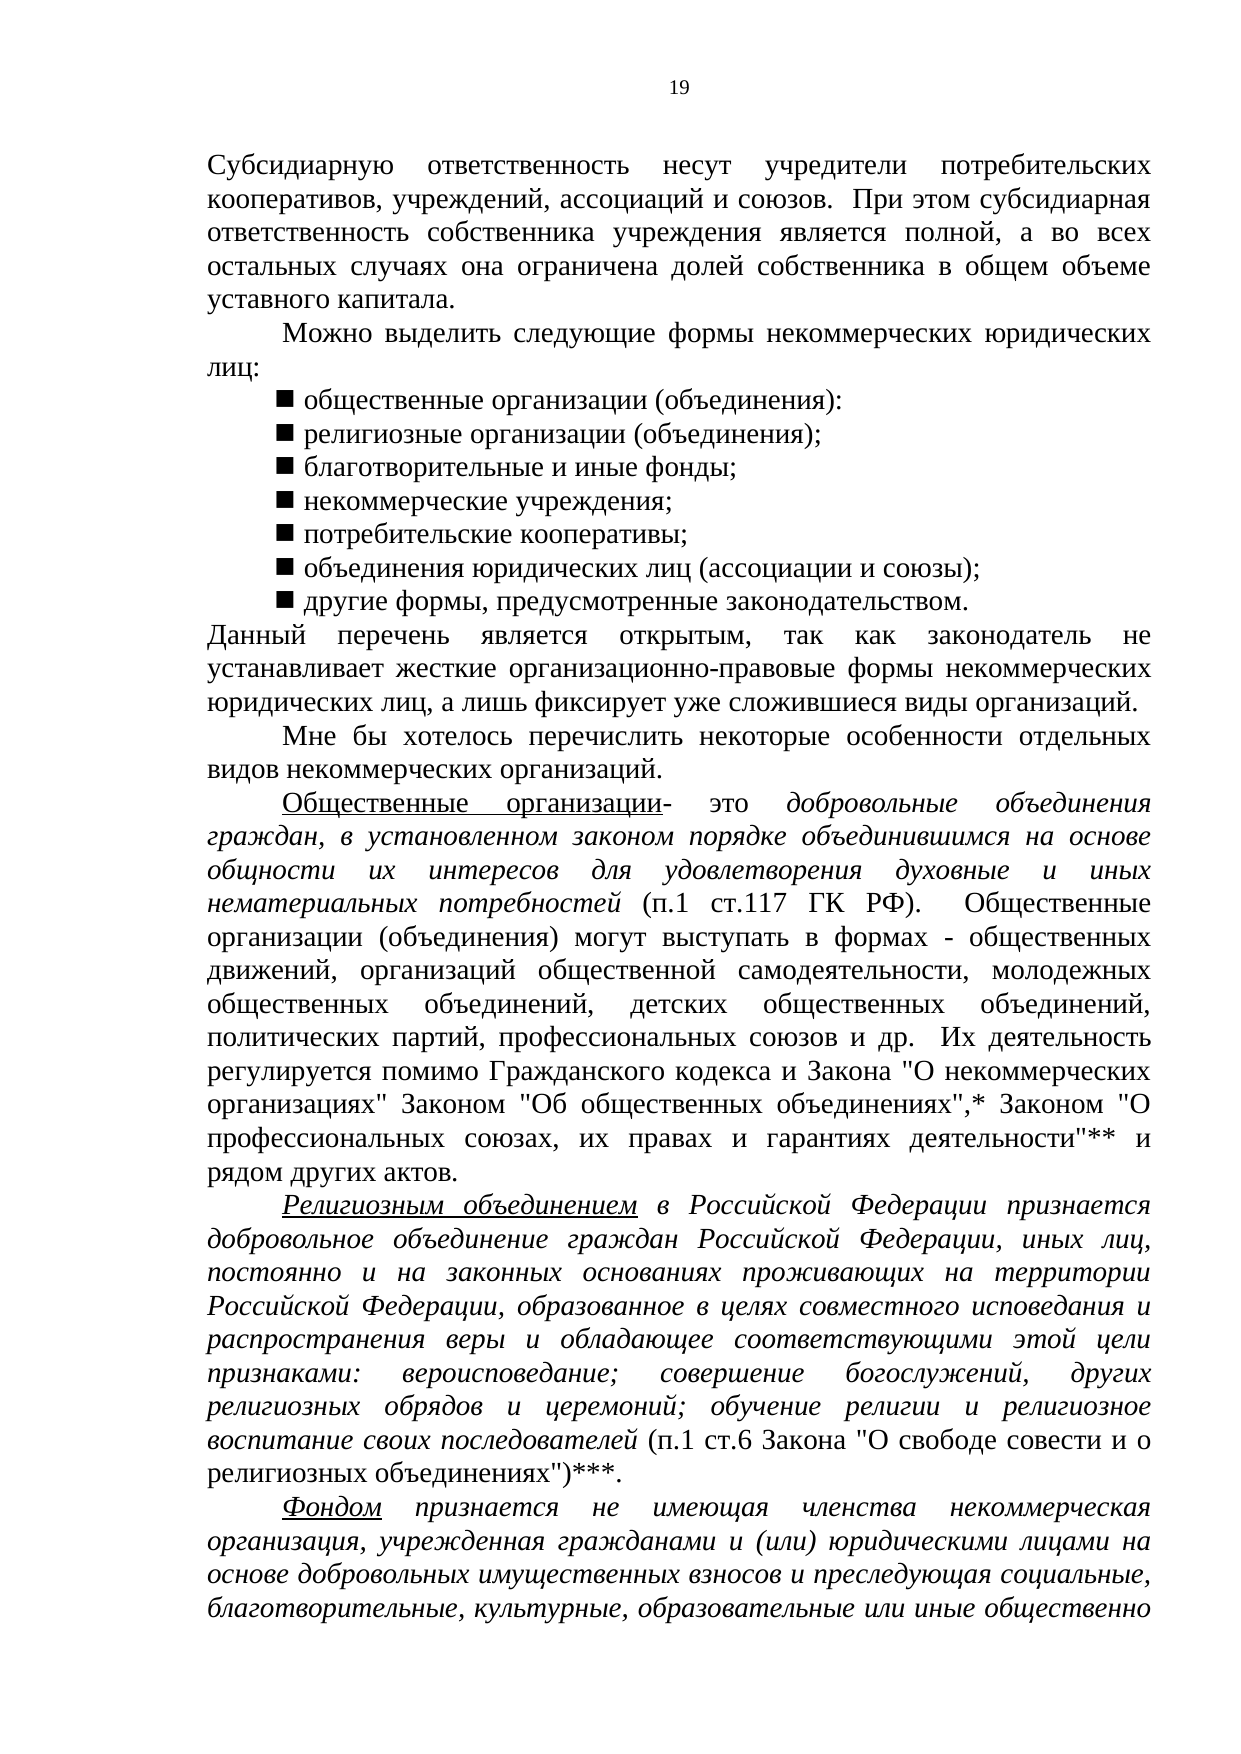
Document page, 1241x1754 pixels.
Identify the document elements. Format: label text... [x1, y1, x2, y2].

list религиозные организации (объединения); [274, 416, 1152, 449]
list объединения юридических лиц (ассоциации и союзы); [274, 550, 1152, 584]
list общественные организации (объединения): [274, 382, 1152, 416]
list благотворительные и иные фонды; [274, 449, 1152, 483]
list потребительские кооперативы; [274, 517, 1152, 550]
text Религиозным объединением в Российской Федерации признается добровольное объединение граждан Российской Федерации, иных лиц, постоянно и на законных основаниях проживающих на территории Российской Федерации, образованное в целях совместного исповедания и распространения веры и обладающее соответствующими этой цели признаками: вероисповедание; совершение богослужений, других религиозных обрядов и церемоний; обучение религии и религиозное воспитание своих последователей (п.1 ст.6 Закона "О свободе совести и о религиозных объединениях")***. [207, 1187, 1152, 1489]
list некоммерческие учреждения; [274, 483, 1152, 517]
text Данный перечень является открытым, так как законодатель не устанавливает жесткие организационно-правовые формы некоммерческих юридических лиц, а лишь фиксирует уже сложившиеся виды организаций. [207, 617, 1152, 718]
text Общественные организации- это добровольные объединения граждан, в установленном законом порядке объединившимся на основе общности их интересов для удовлетворения духовные и иных нематериальных потребностей (п.1 ст.117 ГК РФ). Общественные организации (объединения) могут выступать в формах - общественных движений, организаций общественной самодеятельности, молодежных общественных объединений, детских общественных объединений, политических партий, профессиональных союзов и др. Их деятельность регулируется помимо Гражданского кодекса и Закона "О некоммерческих организациях" Законом "Об общественных объединениях",* Законом "О профессиональных союзах, их правах и гарантиях деятельности"** и рядом других актов. [207, 785, 1152, 1187]
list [207, 148, 1152, 315]
list Можно выделить следующие формы некоммерческих юридических лиц: [207, 315, 1152, 382]
list другие формы, предусмотренные законодательством. [274, 584, 1152, 617]
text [207, 1489, 1152, 1623]
text Мне бы хотелось перечислить некоторые особенности отдельных видов некоммерческих организаций. [207, 718, 1152, 785]
